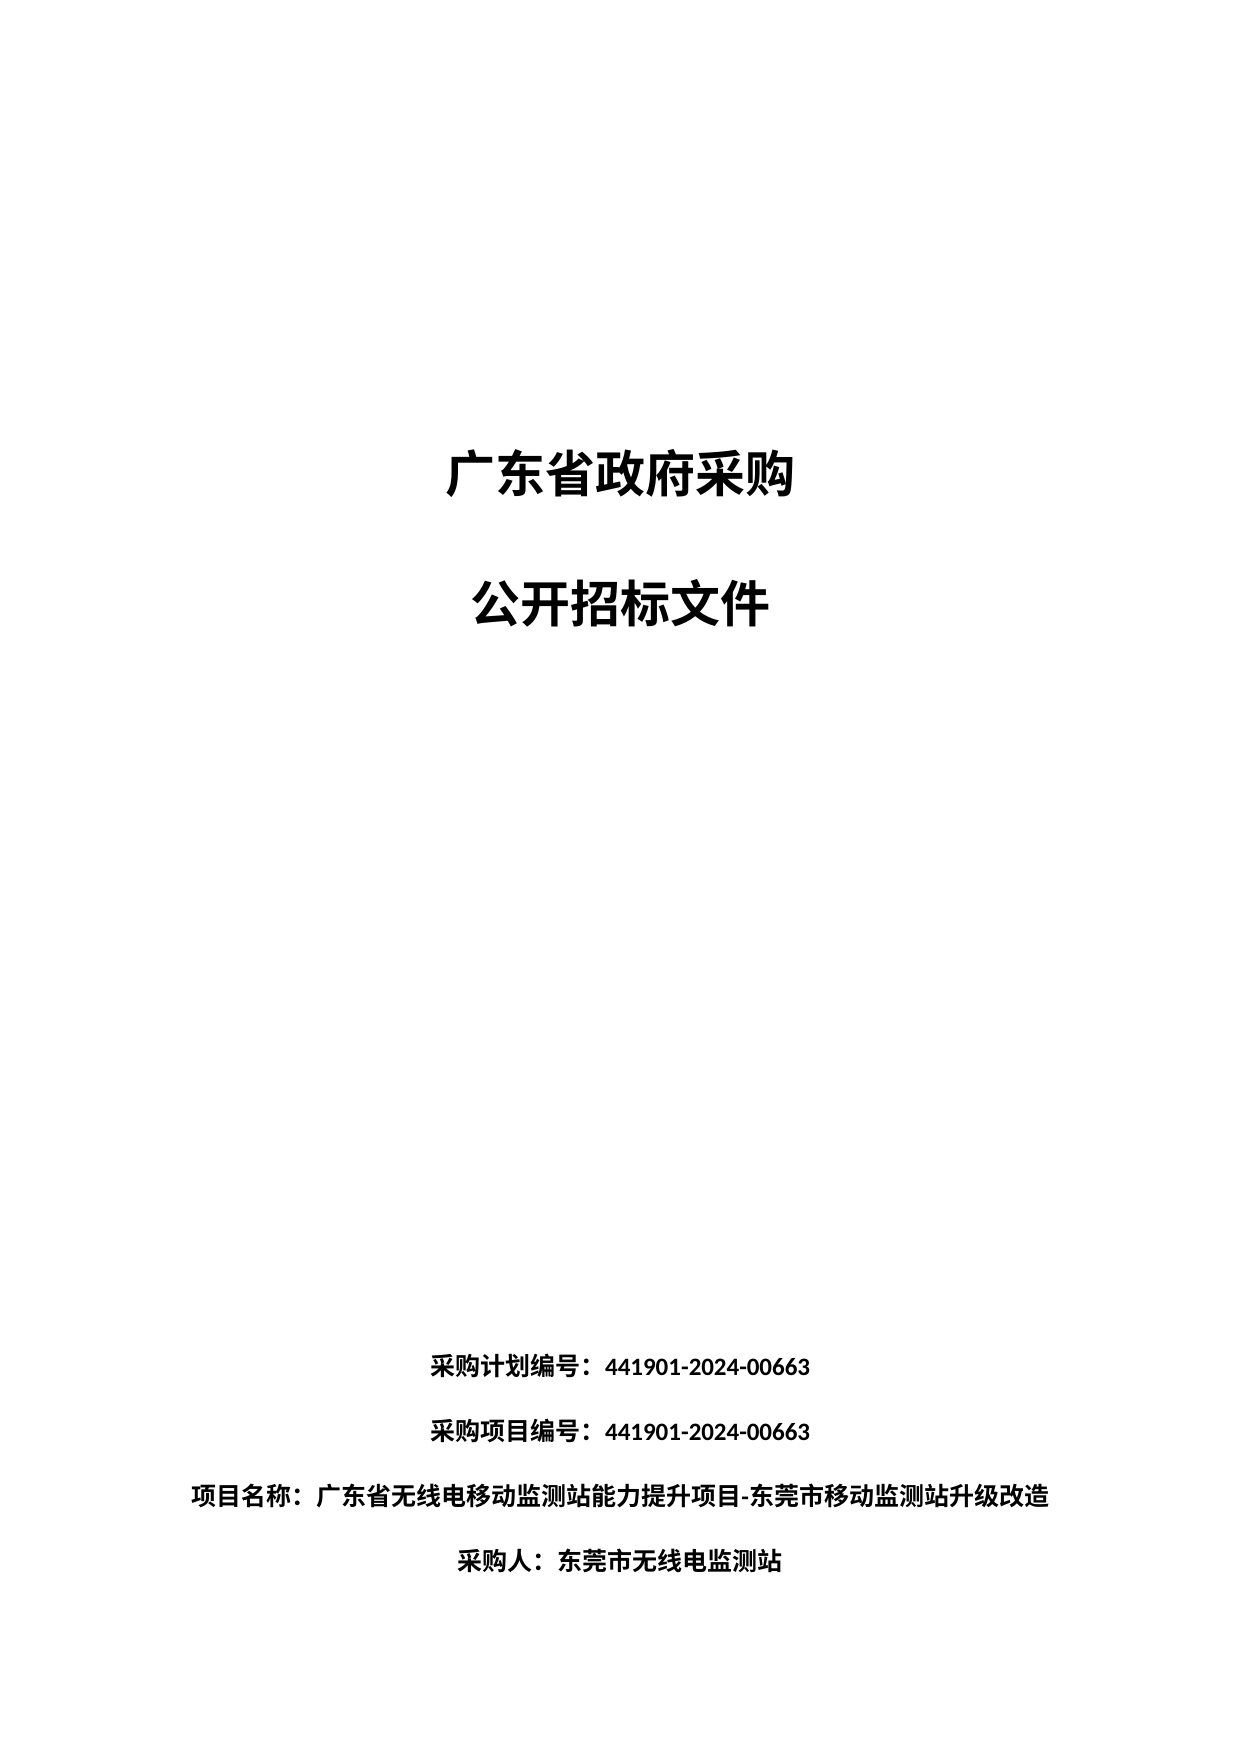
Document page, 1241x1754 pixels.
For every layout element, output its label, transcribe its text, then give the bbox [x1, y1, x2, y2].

text 采购人：东莞市无线电监测站 [187, 1527, 1053, 1592]
text 采购计划编号：441901-2024-00663 [187, 1332, 1053, 1397]
text 广东省政府采购 [187, 422, 1053, 519]
text 采购项目编号：441901-2024-00663 [187, 1397, 1053, 1462]
text 项目名称：广东省无线电移动监测站能力提升项目-东莞市移动监测站升级改造 [187, 1462, 1053, 1527]
text 公开招标文件 [187, 552, 1053, 1332]
